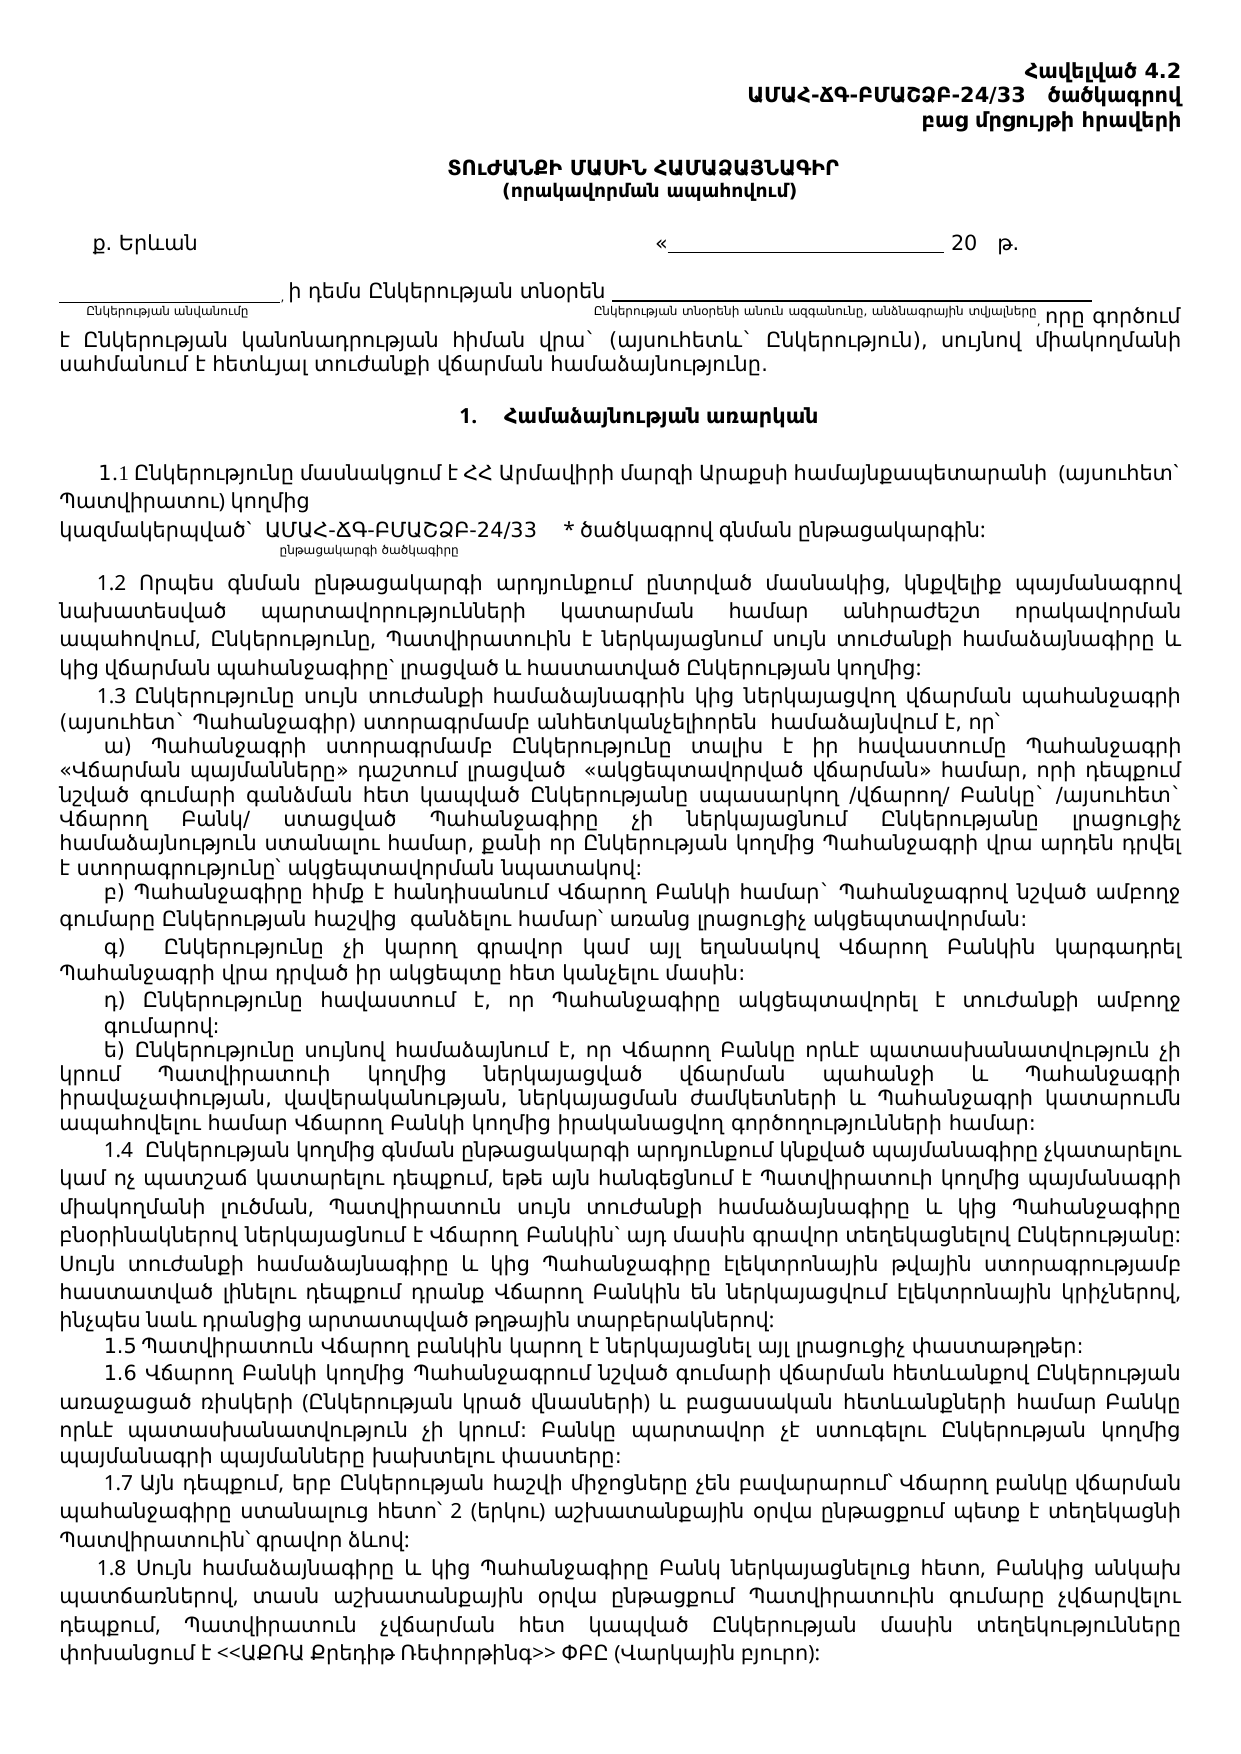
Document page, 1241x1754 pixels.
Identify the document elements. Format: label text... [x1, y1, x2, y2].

text 1.3 Ընկերությունը սույն տուժանքի համաձայնագրին կից ներկայացվող վճարման պահանջագրի (այսուհետ` Պահանջագիր) ստորագրմամբ անհետկանչելիորեն համաձայնվում է, որ՝ [59, 681, 1181, 734]
text Հավելված 4.2 [59, 59, 1181, 83]
text ա) Պահանջագրի ստորագրմամբ Ընկերությունը տալիս է իր հավաստումը Պահանջագրի «Վճարման պայմանները» դաշտում լրացված «ակցեպտավորված վճարման» համար, որի դեպքում նշված գումարի գանձման հետ կապված Ընկերությանը սպասարկող /վճարող/ Բանկը` /այսուհետ` Վճարող Բանկ/ ստացված Պահանջագիրը չի ներկայացնում Ընկերությանը լրացուցիչ համաձայնություն ստանալու համար, քանի որ Ընկերության կողմից Պահանջագրի վրա արդեն դրվել է ստորագրությունը՝ ակցեպտավորման նպատակով: [59, 734, 1181, 880]
text ընթացակարգի ծածկագիրը [103, 543, 1181, 568]
text ք. Երևան « 20 թ. [59, 231, 1181, 255]
text 1.8 Սույն համաձայնագիրը և կից Պահանջագիրը Բանկ ներկայացնելուց հետո, Բանկից անկախ պատճառներով, տասն աշխատանքային օրվա ընթացքում Պատվիրատուին գումարը չվճարվելու դեպքում, Պատվիրատուն չվճարման հետ կապված Ընկերության մասին տեղեկությունները փոխանցում է <<ԱՔՌԱ Քրեդիթ Ռեփորթինգ>> ՓԲԸ (Վարկային բյուրո): [59, 1553, 1181, 1667]
text բաց մրցույթի հրավերի [59, 108, 1181, 132]
text 1․1 Ընկերությունը մասնակցում է ՀՀ Արմավիրի մարզի Արաքսի համայնքապետարանի (այսուհետ` Պատվիրատու) կողմից [59, 458, 1181, 515]
text , ի դեմս Ընկերության տնօրեն [59, 279, 1181, 304]
list Պատվիրատուն Վճարող բանկին կարող է ներկայացնել այլ լրացուցիչ փաստաթղթեր: [103, 1334, 1181, 1358]
text (որակավորման ապահովում) [59, 180, 1181, 202]
text 1.2 Որպես գնման ընթացակարգի արդյունքում ընտրված մասնակից, կնքվելիք պայմանագրով նախատեսված պարտավորությունների կատարման համար անհրաժեշտ որակավորման ապահովում, Ընկերությունը, Պատվիրատուին է ներկայացնում սույն տուժանքի համաձայնագիրը և կից վճարման պահանջագիրը` լրացված և հաստատված Ընկերության կողմից: [59, 568, 1181, 681]
text ե) Ընկերությունը սույնով համաձայնում է, որ Վճարող Բանկը որևէ պատասխանատվություն չի կրում Պատվիրատուի կողմից ներկայացված վճարման պահանջի և Պահանջագրի իրավաչափության, վավերականության, ներկայացման ժամկետների և Պահանջագրի կատարումն ապահովելու համար Վճարող Բանկի կողմից իրականացվող գործողությունների համար: [59, 1038, 1181, 1135]
text բ) Պահանջագիրը հիմք է հանդիսանում Վճարող Բանկի համար` Պահանջագրով նշված ամբողջ գումարը Ընկերության հաշվից գանձելու համար՝ առանց լրացուցիչ ակցեպտավորման: [59, 880, 1181, 932]
text Ընկերության անվանումը Ընկերության տնօրենի անուն ազգանունը, անձնագրային տվյալները, որը գործում է Ընկերության կանոնադրության հիման վրա` (այսուհետև` Ընկերություն), սույնով միակողմանի սահմանում է հետևյալ տուժանքի վճարման համաձայնությունը. [59, 304, 1181, 377]
text 1.4 Ընկերության կողմից գնման ընթացակարգի արդյունքում կնքված պայմանագիրը չկատարելու կամ ոչ պատշաճ կատարելու դեպքում, եթե այն հանգեցնում է Պատվիրատուի կողմից պայմանագրի միակողմանի լուծման, Պատվիրատուն սույն տուժանքի համաձայնագիրը և կից Պահանջագիրը բնօրինակներով ներկայացնում է Վճարող Բանկին` այդ մասին գրավոր տեղեկացնելով Ընկերությանը: Սույն տուժանքի համաձայնագիրը և կից Պահանջագիրը էլեկտրոնային թվային ստորագրությամբ հաստատված լինելու դեպքում դրանք Վճարող Բանկին են ներկայացվում էլեկտրոնային կրիչներով, ինչպես նաև դրանցից արտատպված թղթային տարբերակներով: [59, 1135, 1181, 1334]
text ԱՄԱՀ-ՃԳ-ԲՄԱՇՁԲ-24/33 ծածկագրով [59, 83, 1181, 108]
text 1.6 Վճարող Բանկի կողմից Պահանջագրում նշված գումարի վճարման հետևանքով Ընկերության առաջացած ռիսկերի (Ընկերության կրած վնասների) և բացասական հետևանքների համար Բանկը որևէ պատասխանատվություն չի կրում: Բանկը պարտավոր չէ ստուգելու Ընկերության կողմից պայմանագրի պայմանները խախտելու փաստերը: [59, 1358, 1181, 1468]
list Համաձայնության առարկան [97, 401, 1181, 429]
text 1.7 Այն դեպքում, երբ Ընկերության հաշվի միջոցները չեն բավարարում՝ Վճարող բանկը վճարման պահանջագիրը ստանալուց հետո՝ 2 (երկու) աշխատանքային օրվա ընթացքում պետք է տեղեկացնի Պատվիրատուին՝ գրավոր ձևով: [59, 1468, 1181, 1553]
text ՏՈւԺԱՆՔԻ ՄԱՍԻՆ ՀԱՄԱՁԱՅՆԱԳԻՐ [59, 156, 1181, 180]
text գ) Ընկերությունը չի կարող գրավոր կամ այլ եղանակով Վճարող Բանկին կարգադրել Պահանջագրի վրա դրված իր ակցեպտը հետ կանչելու մասին: [59, 932, 1181, 985]
text դ) Ընկերությունը հավաստում է, որ Պահանջագիրը ակցեպտավորել է տուժանքի ամբողջ գումարով: [103, 985, 1181, 1038]
text կազմակերպված` ԱՄԱՀ-ՃԳ-ԲՄԱՇՁԲ-24/33 * ծածկագրով գնման ընթացակարգին: [59, 515, 1181, 543]
